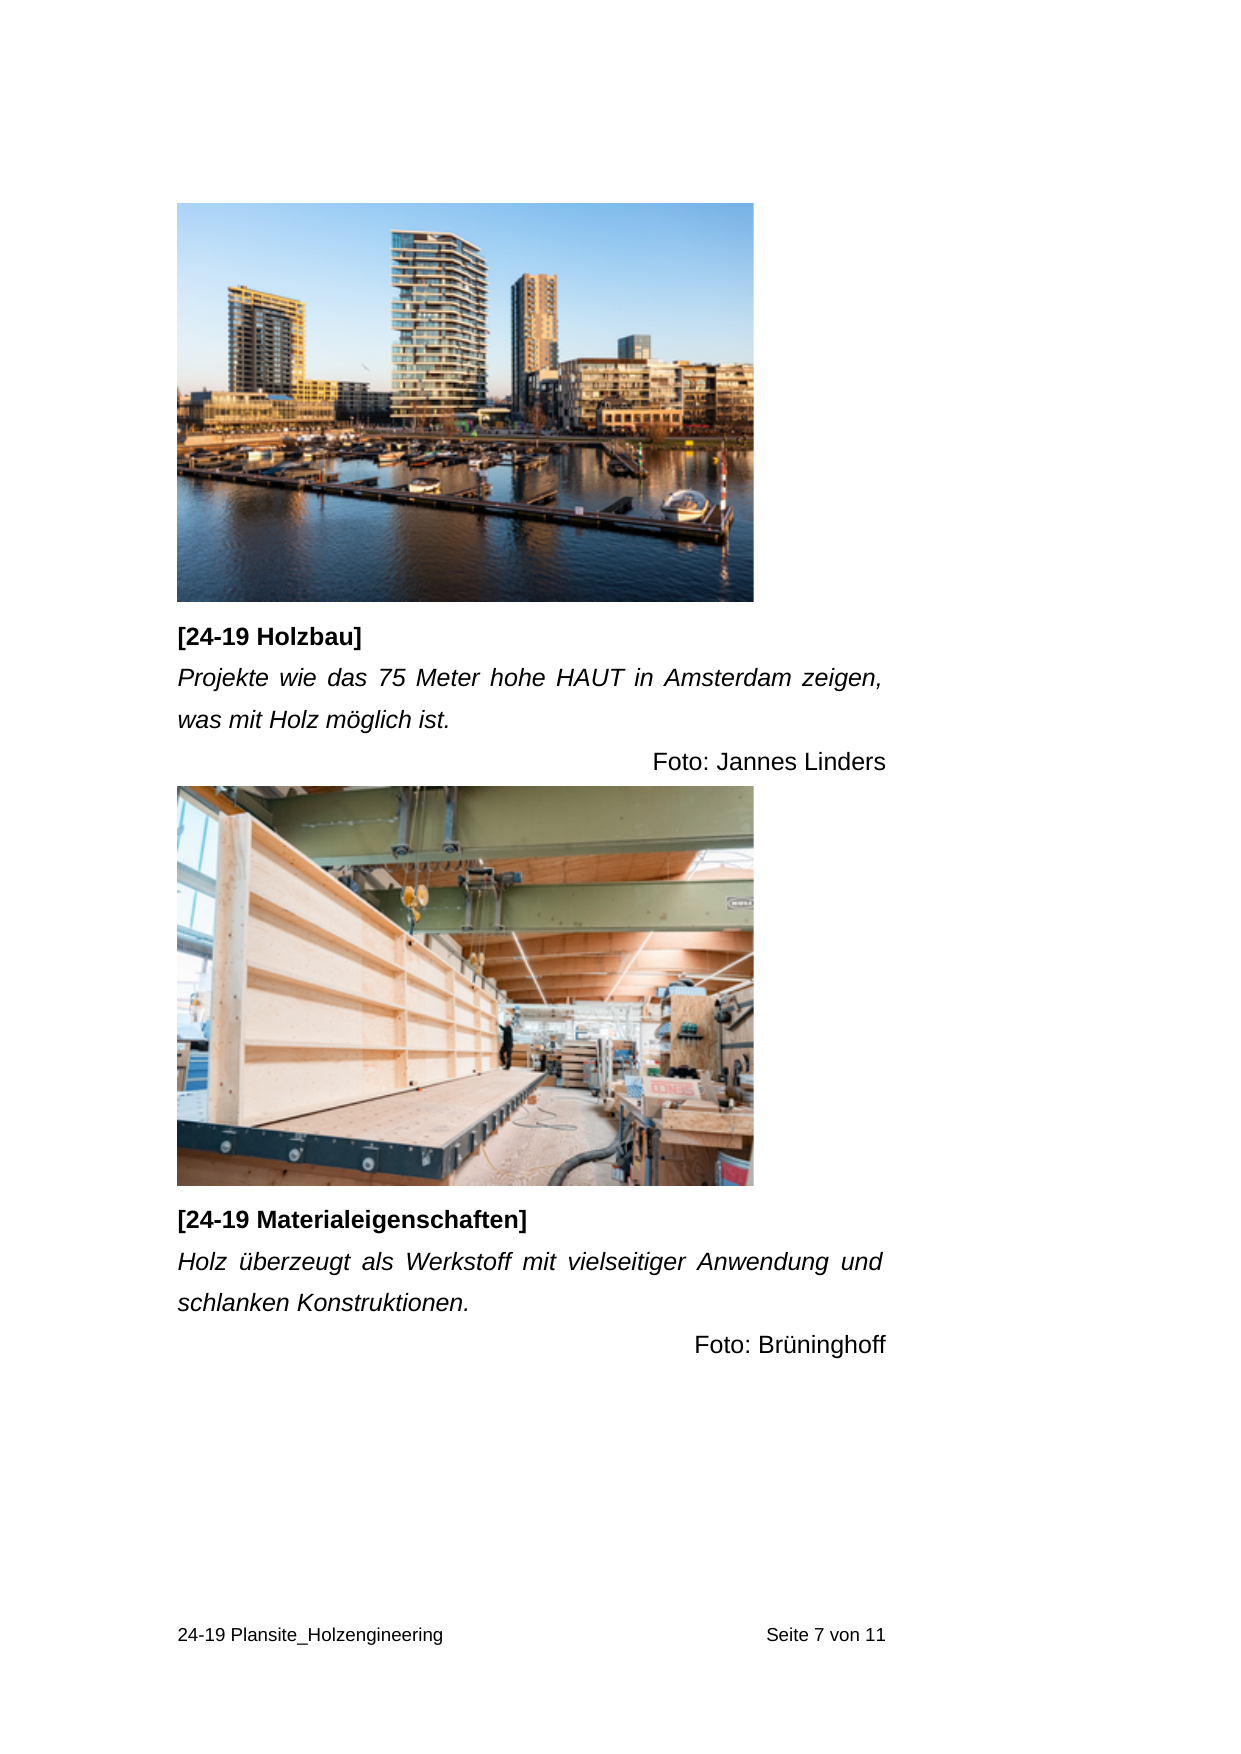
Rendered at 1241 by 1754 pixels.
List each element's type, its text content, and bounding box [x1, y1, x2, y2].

text [24-19 Holzbau] [177, 612, 886, 653]
picture [177, 786, 754, 1186]
text Foto: Jannes Linders [177, 737, 886, 778]
text Projekte wie das 75 Meter hohe HAUT in Amsterdam zeigen, was mit Holz möglich ist. [177, 653, 886, 737]
text Holz überzeugt als Werkstoff mit vielseitiger Anwendung und schlanken Konstruktionen. [177, 1237, 886, 1320]
picture [177, 203, 754, 602]
text Foto: Brüninghoff [177, 1320, 886, 1362]
text [24-19 Materialeigenschaften] [177, 1195, 886, 1237]
